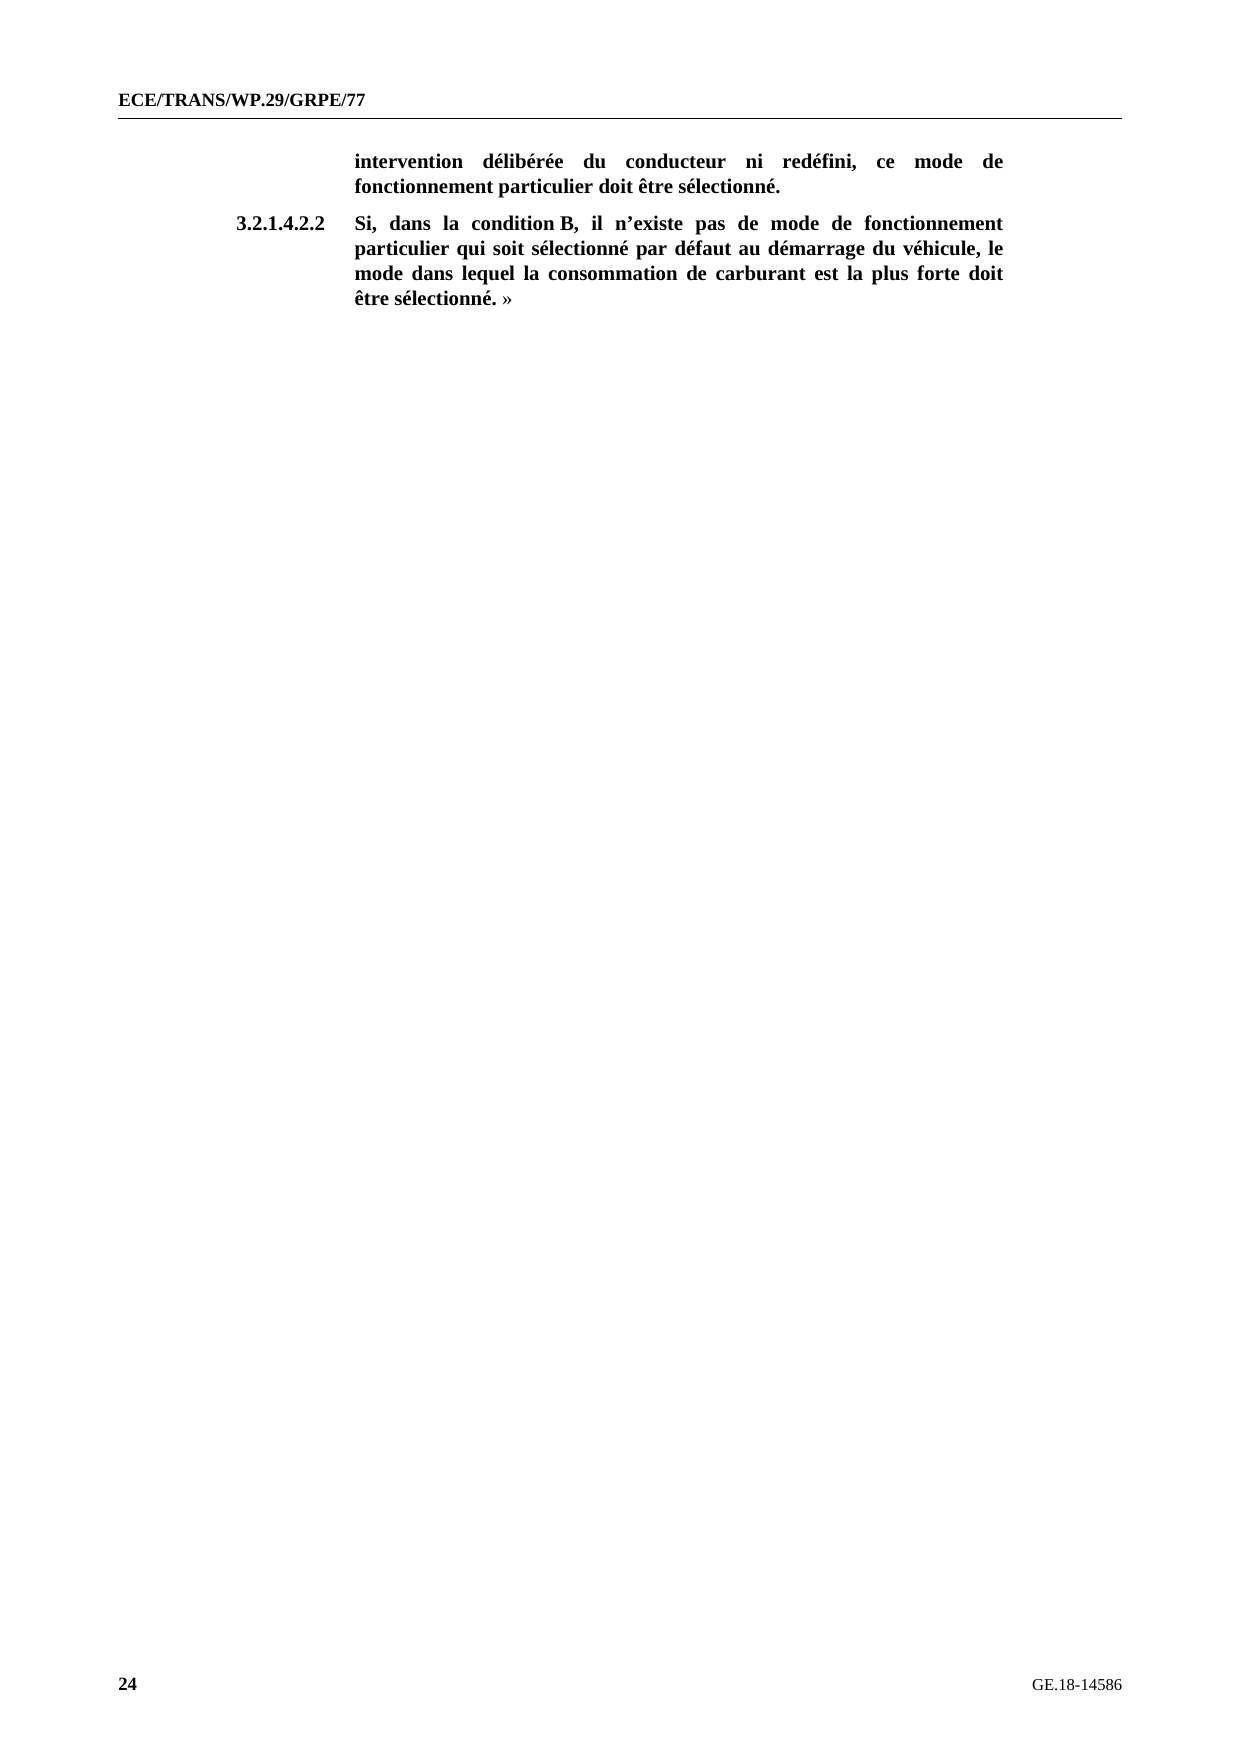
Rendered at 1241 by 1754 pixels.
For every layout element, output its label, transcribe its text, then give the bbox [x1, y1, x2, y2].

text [236, 148, 1004, 198]
text 3.2.1.4.2.2 Si, dans la condition B, il n’existe pas de mode de fonctionnement particulier qui soit sélectionné par défaut au démarrage du véhicule, le mode dans lequel la consommation de carburant est la plus forte doit être sélectionné. » [236, 210, 1004, 310]
